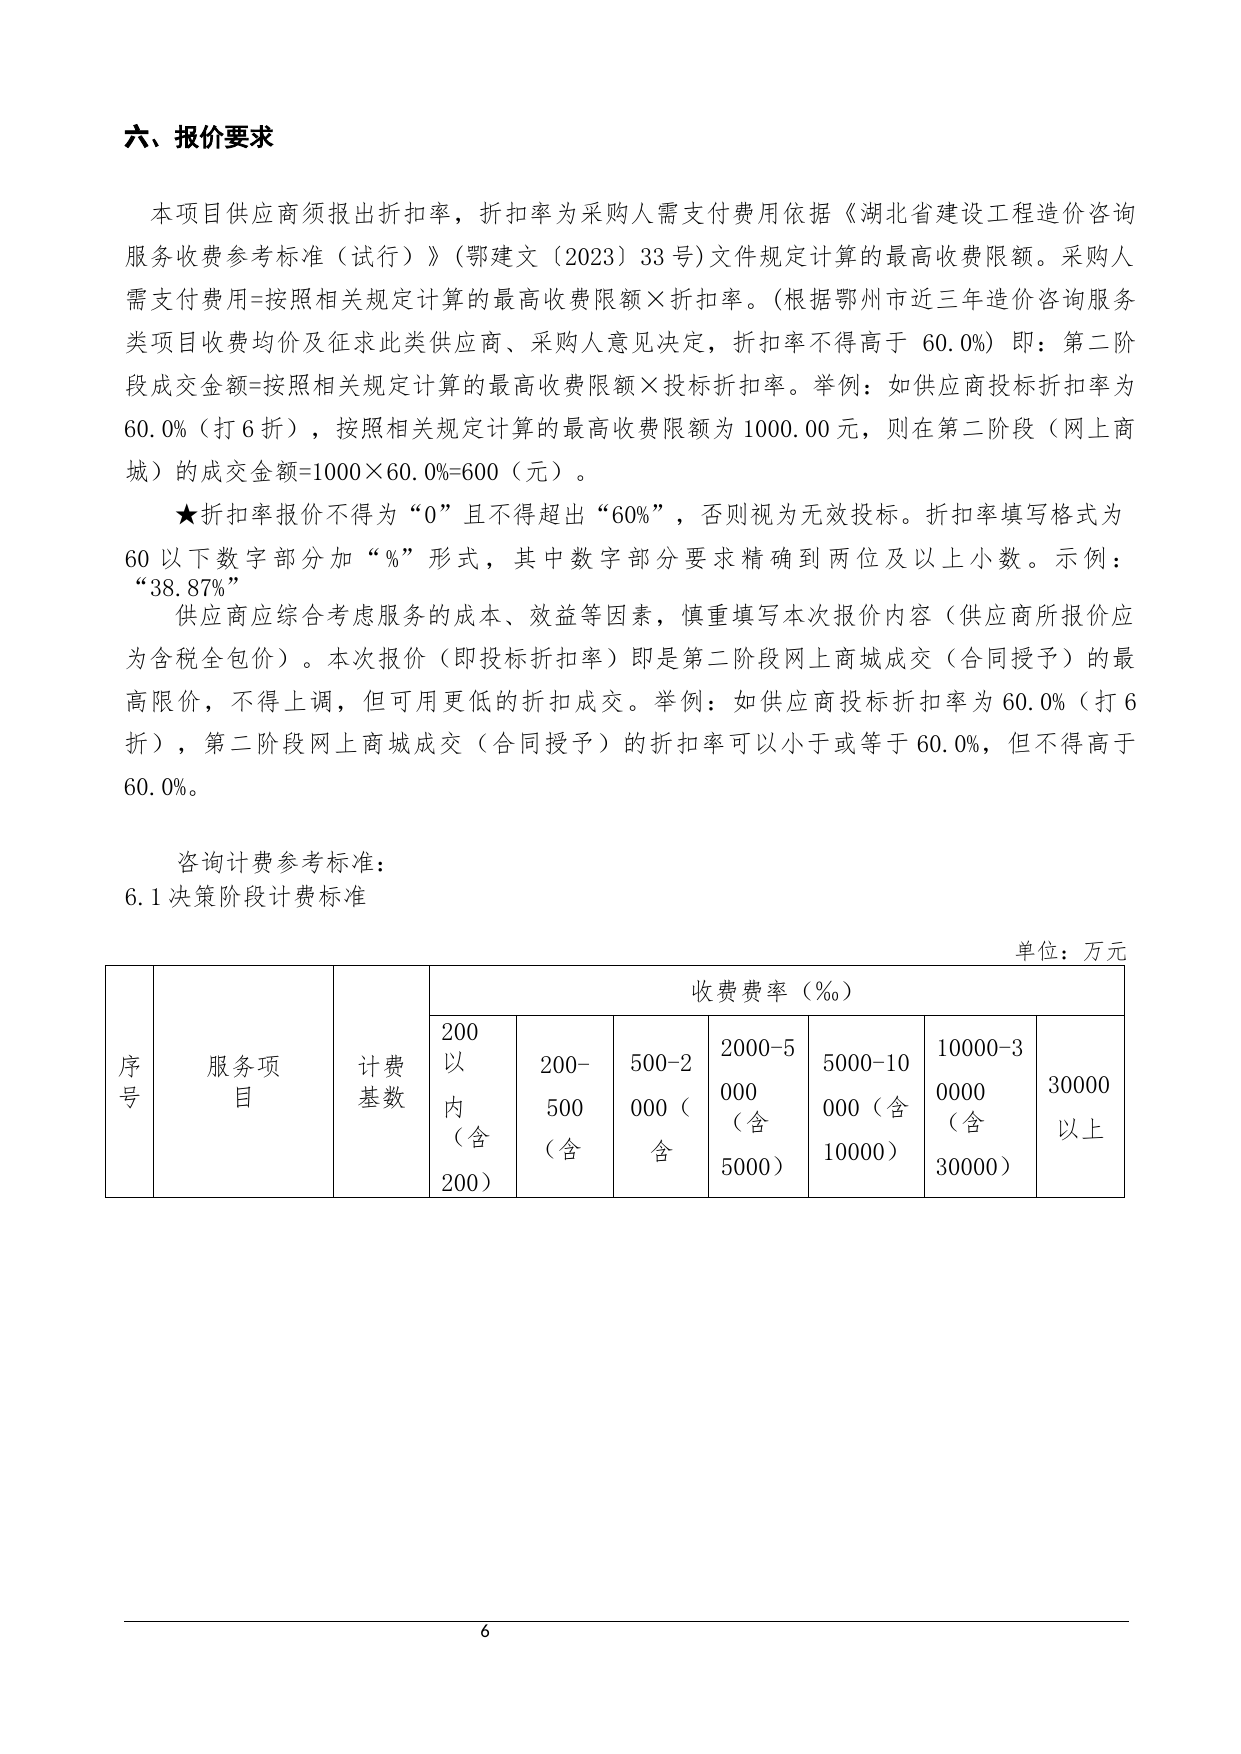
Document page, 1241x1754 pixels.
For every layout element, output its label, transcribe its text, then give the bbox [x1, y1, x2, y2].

text 60以下数字部分加“%”形式，其中数字部分要求精确到两位及以上小数。示例：“38.87%” [124, 542, 1137, 599]
table_cell 5000-10 000（含 10000） [809, 1016, 924, 1197]
text 本项目供应商须报出折扣率，折扣率为采购人需支付费用依据《湖北省建设工程造价咨询服务收费参考标准（试行）》(鄂建文〔2023〕33号)文件规定计算的最高收费限额。采购人需支付费用=按照相关规定计算的最高收费限额×折扣率。(根据鄂州市近三年造价咨询服务类项目收费均价及征求此类供应商、采购人意见决定，折扣率不得高于 60.0%) 即：第二阶段成交金额=按照相关规定计算的最高收费限额×投标折扣率。举例：如供应商投标折扣率为60.0%（打6折），按照相关规定计算的最高收费限额为1000.00元，则在第二阶段（网上商城）的成交金额=1000×60.0%=600（元）。 [124, 197, 1137, 484]
table_header 收费费率（‰） [430, 966, 1124, 1015]
table_cell 2000-5 000（含 5000） [709, 1016, 808, 1197]
table_cell 500-2 000（ 含 [614, 1016, 708, 1197]
table_header 序号 [106, 966, 153, 1197]
text 单位：万元 [124, 936, 1128, 963]
table_cell 200以 内（含 200） [430, 1016, 516, 1197]
table_header 服务项目 [154, 966, 333, 1197]
text ★折扣率报价不得为“0”且不得超出“60%”，否则视为无效投标。折扣率填写格式为 [124, 498, 1124, 527]
table_cell 200-500 （含 [517, 1016, 613, 1197]
text 咨询计费参考标准： [175, 847, 1137, 875]
table_cell 30000 以上 [1037, 1016, 1124, 1197]
text 6.1决策阶段计费标准 [124, 880, 1137, 909]
text 供应商应综合考虑服务的成本、效益等因素，慎重填写本次报价内容（供应商所报价应为含税全包价）。本次报价（即投标折扣率）即是第二阶段网上商城成交（合同授予）的最高限价，不得上调，但可用更低的折扣成交。举例：如供应商投标折扣率为60.0%（打6折），第二阶段网上商城成交（合同授予）的折扣率可以小于或等于60.0%，但不得高于60.0%。 [123, 599, 1137, 799]
table_cell 10000-3 0000（含 30000） [925, 1016, 1036, 1197]
table_header 计费基数 [334, 966, 429, 1197]
subtitle 报价要求 [124, 121, 1062, 149]
